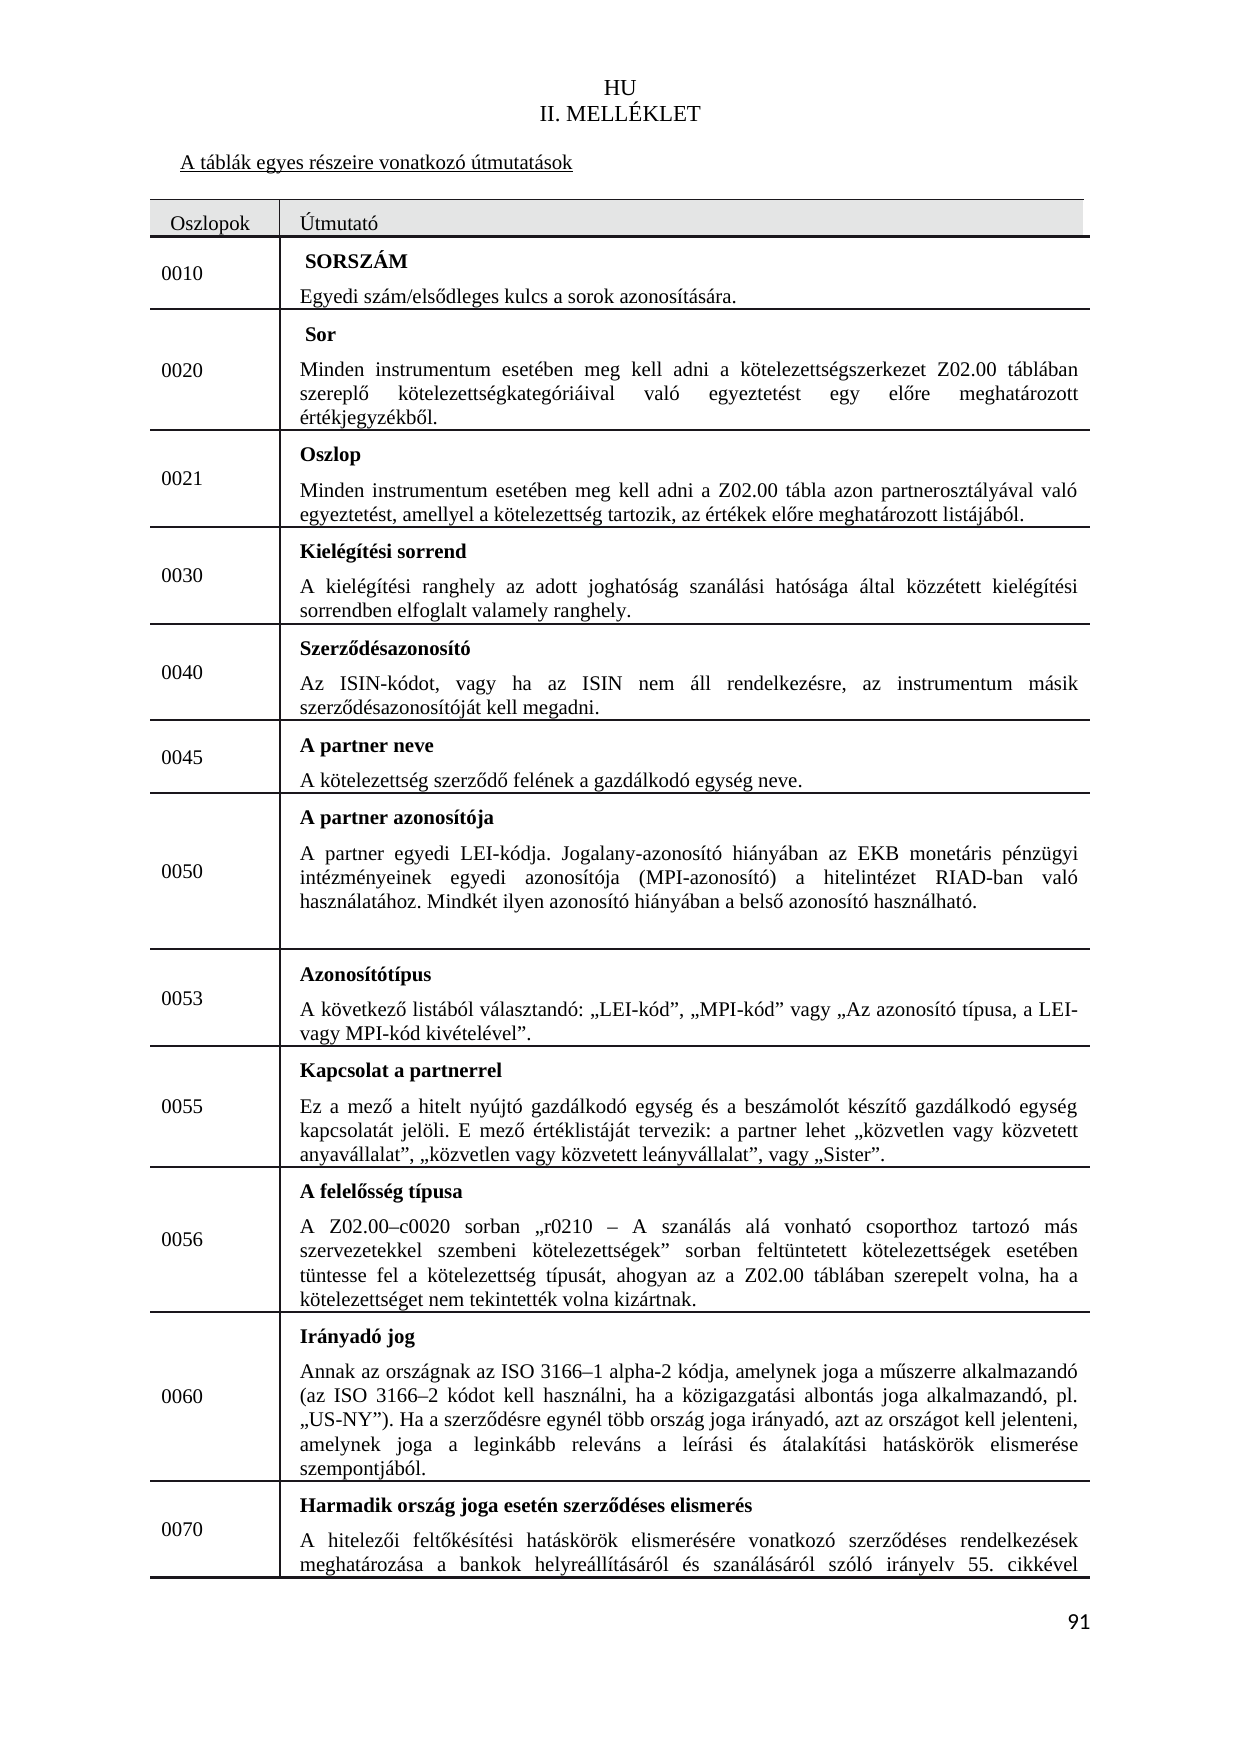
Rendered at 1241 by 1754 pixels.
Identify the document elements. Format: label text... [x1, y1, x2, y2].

table_cell A partner azonosítója A partner egyedi LEI-kódja. Jogalany-azonosító hiányában az EKB monetáris pénzügyi intézményeinek egyedi azonosítója (MPI-azonosító) a hitelintézet RIAD-ban való használatához. Mindkét ilyen azonosító hiányában a belső azonosító használható. [281, 794, 1090, 948]
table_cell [281, 1482, 1090, 1576]
table_cell 0021 [150, 431, 279, 526]
table_cell SORSZÁM Egyedi szám/elsődleges kulcs a sorok azonosítására. [281, 238, 1090, 308]
table_cell Kielégítési sorrend A kielégítési ranghely az adott joghatóság szanálási hatósága által közzétett kielégítési sorrendben elfoglalt valamely ranghely. [281, 528, 1090, 622]
table_cell 0010 [150, 238, 279, 308]
table_cell Irányadó jog Annak az országnak az ISO 3166–1 alpha-2 kódja, amelynek joga a műszerre alkalmazandó (az ISO 3166–2 kódot kell használni, ha a közigazgatási albontás joga alkalmazandó, pl. „US-NY”). Ha a szerződésre egynél több ország joga irányadó, azt az országot kell jelenteni, amelynek joga a leginkább releváns a leírási és átalakítási hatáskörök elismerése szempontjából. [281, 1313, 1090, 1479]
table_cell 0050 [150, 794, 279, 948]
table_cell 0053 [150, 950, 279, 1045]
table_header Oszlopok [150, 200, 279, 235]
table_cell Azonosítótípus A következő listából választandó: „LEI-kód”, „MPI-kód” vagy „Az azonosító típusa, a LEI- vagy MPI-kód kivételével”. [281, 950, 1090, 1045]
table_cell Szerződésazonosító Az ISIN-kódot, vagy ha az ISIN nem áll rendelkezésre, az instrumentum másik szerződésazonosítóját kell megadni. [281, 625, 1090, 719]
table_cell Sor Minden instrumentum esetében meg kell adni a kötelezettségszerkezet Z02.00 táblában szereplő kötelezettségkategóriáival való egyeztetést egy előre meghatározott értékjegyzékből. [281, 310, 1090, 429]
table_cell 0070 [150, 1482, 279, 1576]
table_cell 0056 [150, 1168, 279, 1311]
table_cell 0040 [150, 625, 279, 719]
table_cell 0055 [150, 1047, 279, 1166]
table_header Útmutató [280, 200, 1083, 235]
table_cell A partner neve A kötelezettség szerződő felének a gazdálkodó egység neve. [281, 721, 1090, 792]
table_cell Oszlop Minden instrumentum esetében meg kell adni a Z02.00 tábla azon partnerosztályával való egyeztetést, amellyel a kötelezettség tartozik, az értékek előre meghatározott listájából. [281, 431, 1090, 526]
table_cell Kapcsolat a partnerrel Ez a mező a hitelt nyújtó gazdálkodó egység és a beszámolót készítő gazdálkodó egység kapcsolatát jelöli. E mező értéklistáját tervezik: a partner lehet „közvetlen vagy közvetett anyavállalat”, „közvetlen vagy közvetett leányvállalat”, vagy „Sister”. [281, 1047, 1090, 1166]
table_cell 0020 [150, 310, 279, 429]
table_cell 0060 [150, 1313, 279, 1479]
table_cell A felelősség típusa A Z02.00–c0020 sorban „r0210 – A szanálás alá vonható csoporthoz tartozó más szervezetekkel szembeni kötelezettségek” sorban feltüntetett kötelezettségek esetében tüntesse fel a kötelezettség típusát, ahogyan az a Z02.00 táblában szerepelt volna, ha a kötelezettséget nem tekintették volna kizártnak. [281, 1168, 1090, 1311]
title A táblák egyes részeire vonatkozó útmutatások [180, 150, 1090, 174]
table_cell 0045 [150, 721, 279, 792]
table_cell 0030 [150, 528, 279, 622]
